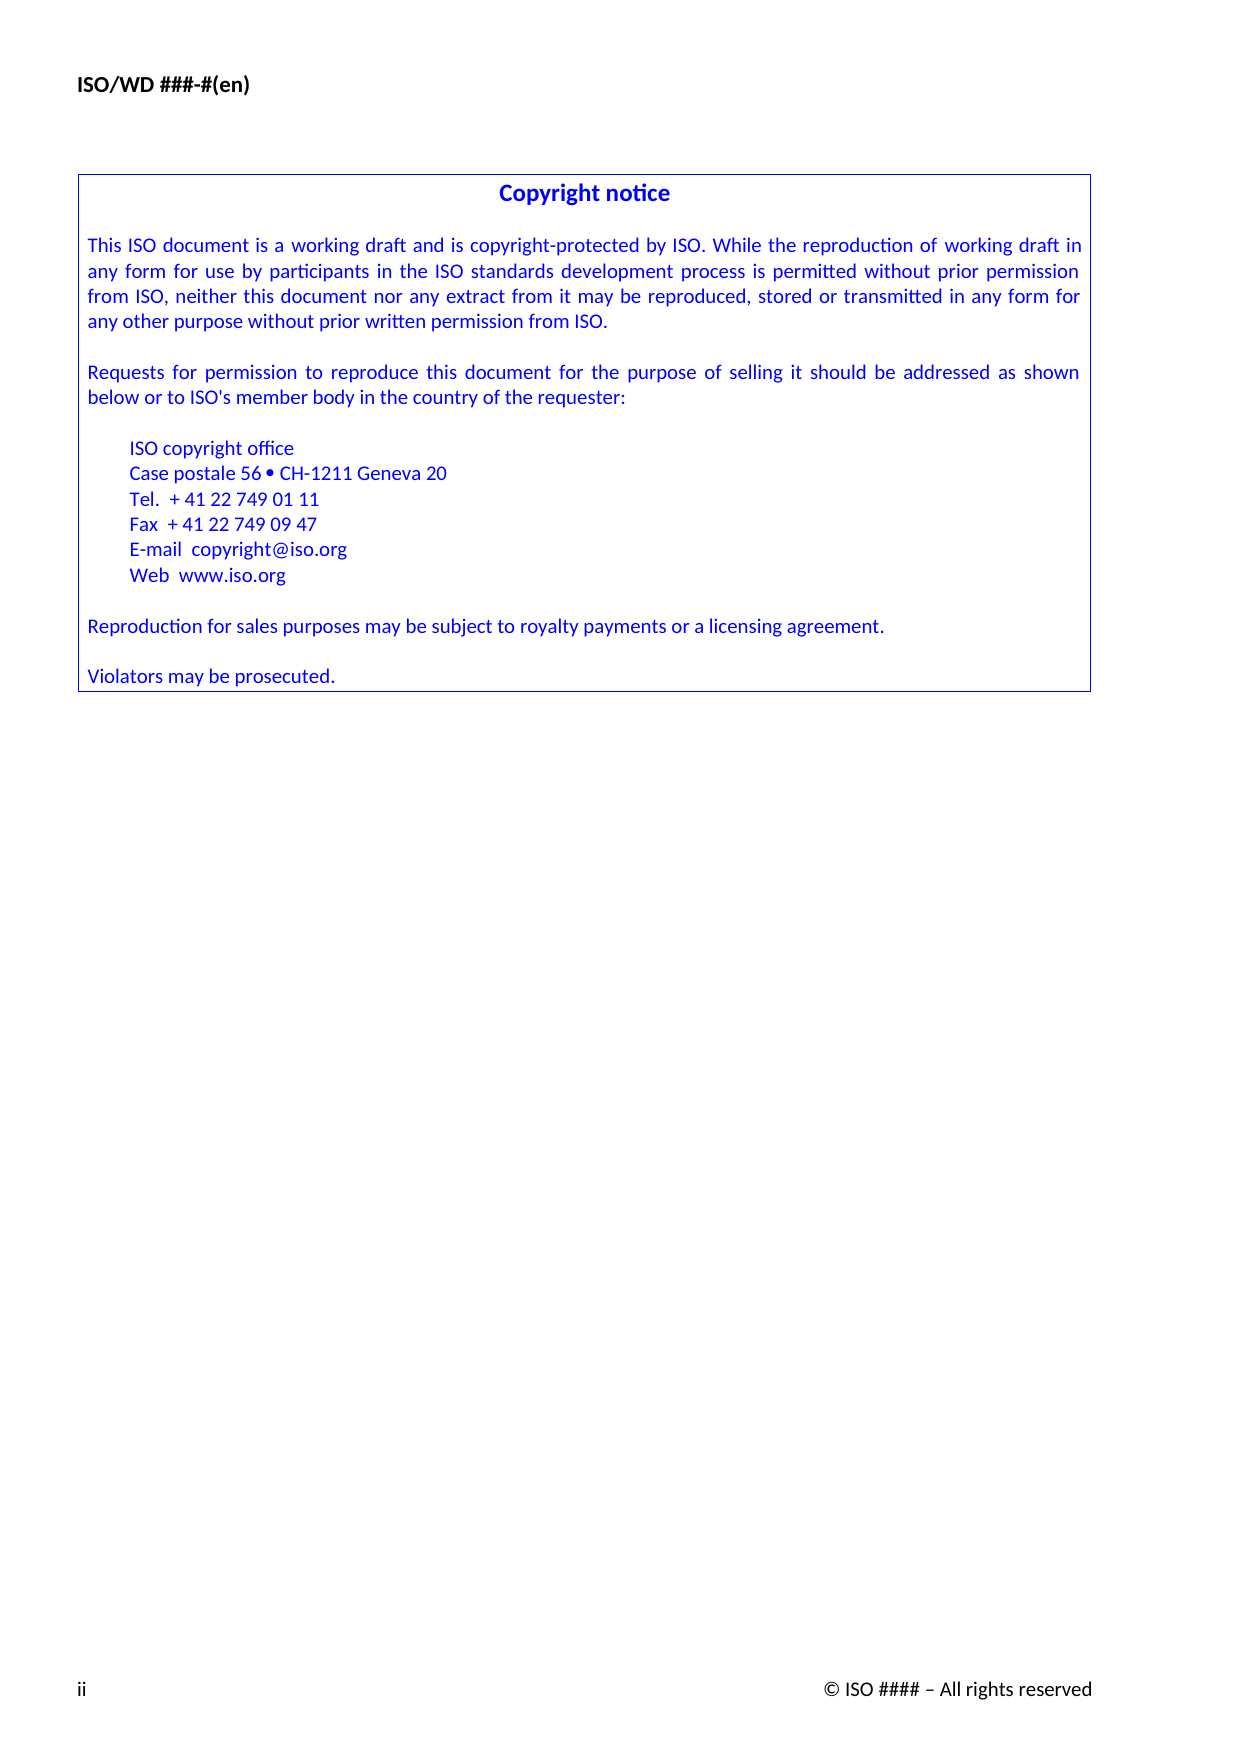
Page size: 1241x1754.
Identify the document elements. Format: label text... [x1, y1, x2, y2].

text Fax + 41 22 749 09 47 [79, 508, 1090, 533]
text Tel. + 41 22 749 01 11 [79, 483, 1090, 508]
text E-mail copyright@iso.org [79, 533, 1090, 559]
text Requests for permission to reproduce this document for the purpose of selling it should be addressed as shown below or to ISO's member body in the country of the requester: [79, 356, 1090, 410]
text Reproduction for sales purposes may be subject to royalty payments or a licensing agreement. [79, 610, 1090, 638]
text Case postale 56 CH-1211 Geneva 20 [79, 457, 1090, 483]
text Web www.iso.org [79, 559, 1090, 587]
text Copyright notice [79, 175, 1090, 207]
text This ISO document is a and is copyright-protected by ISO. While the reproduction of in any form for use by participants in the ISO standards development process is permitted without prior permission from ISO, neither this document nor any extract from it may be reproduced, stored or transmitted in any form for any other purpose without prior written permission from ISO. [79, 229, 1090, 334]
text Violators may be prosecuted. [79, 660, 1090, 691]
text ISO copyright office [79, 432, 1090, 457]
